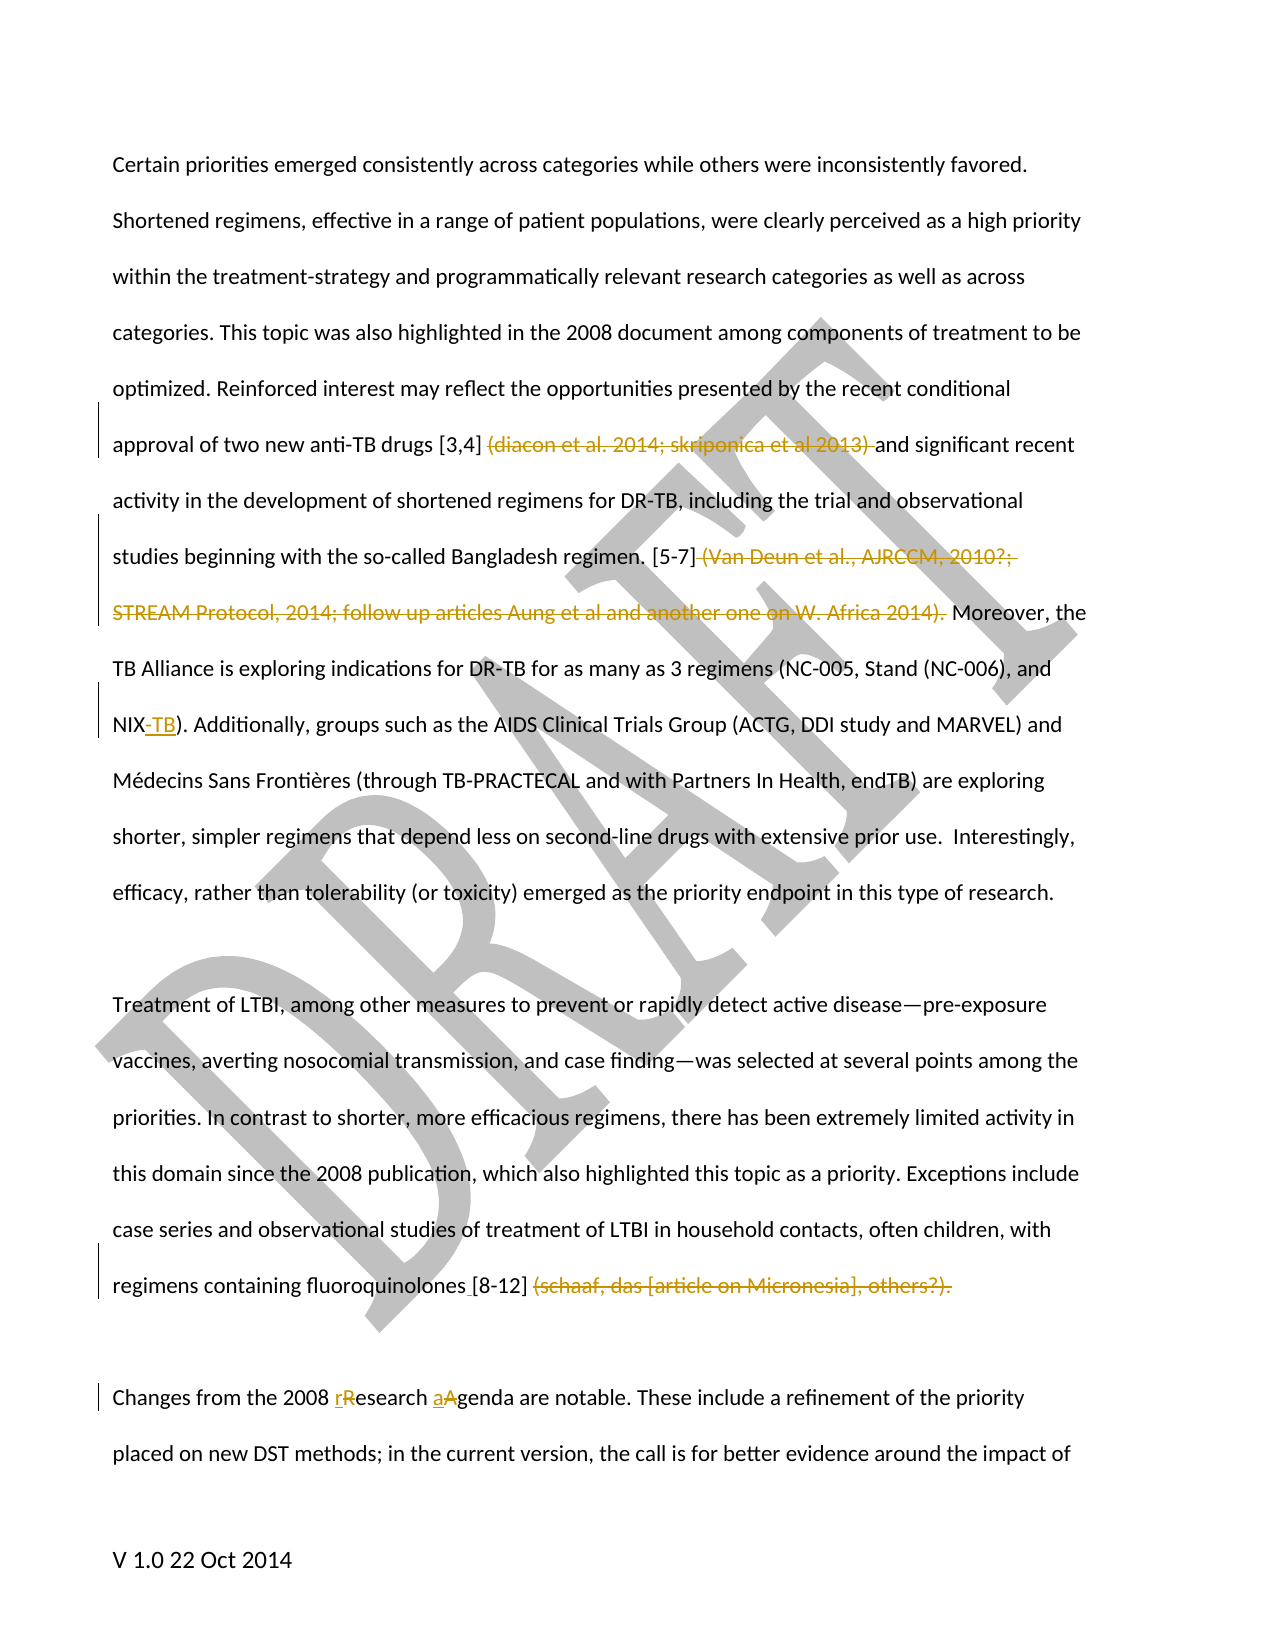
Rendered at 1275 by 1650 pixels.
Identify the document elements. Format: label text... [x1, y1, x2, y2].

text Certain priorities emerged consistently across categories while others were inconsistently favored. Shortened regimens, effective in a range of patient populations, were clearly perceived as a high priority within the treatment-strategy and programmatically relevant research categories as well as across categories. This topic was also highlighted in the 2008 document among components of treatment to be optimized. Reinforced interest may reflect the opportunities presented by the recent conditional approval of two new anti-TB drugs [3,4] and significant recent activity in the development of shortened regimens for DR-TB, including the trial and observational studies beginning with the so-called Bangladesh regimen. [5-7] Moreover, the TB Alliance is exploring indications for DR-TB for as many as 3 regimens (NC-005, Stand (NC-006), and NIX). Additionally, groups such as the AIDS Clinical Trials Group (ACTG, DDI study and MARVEL) and Médecins Sans Frontières (through TB-PRACTECAL and with Partners In Health, endTB) are exploring shorter, simpler regimens that depend less on second-line drugs with extensive prior use. Interestingly, efficacy, rather than tolerability (or toxicity) emerged as the priority endpoint in this type of research. [112, 150, 1087, 907]
text Treatment of LTBI, among other measures to prevent or rapidly detect active disease—pre-exposure vaccines, averting nosocomial transmission, and case finding—was selected at several points among the priorities. In contrast to shorter, more efficacious regimens, there has been extremely limited activity in this domain since the 2008 publication, which also highlighted this topic as a priority. Exceptions include case series and observational studies of treatment of LTBI in household contacts, often children, with regimens containing fluoroquinolones[8-12] [112, 991, 1087, 1299]
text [112, 1383, 1087, 1467]
